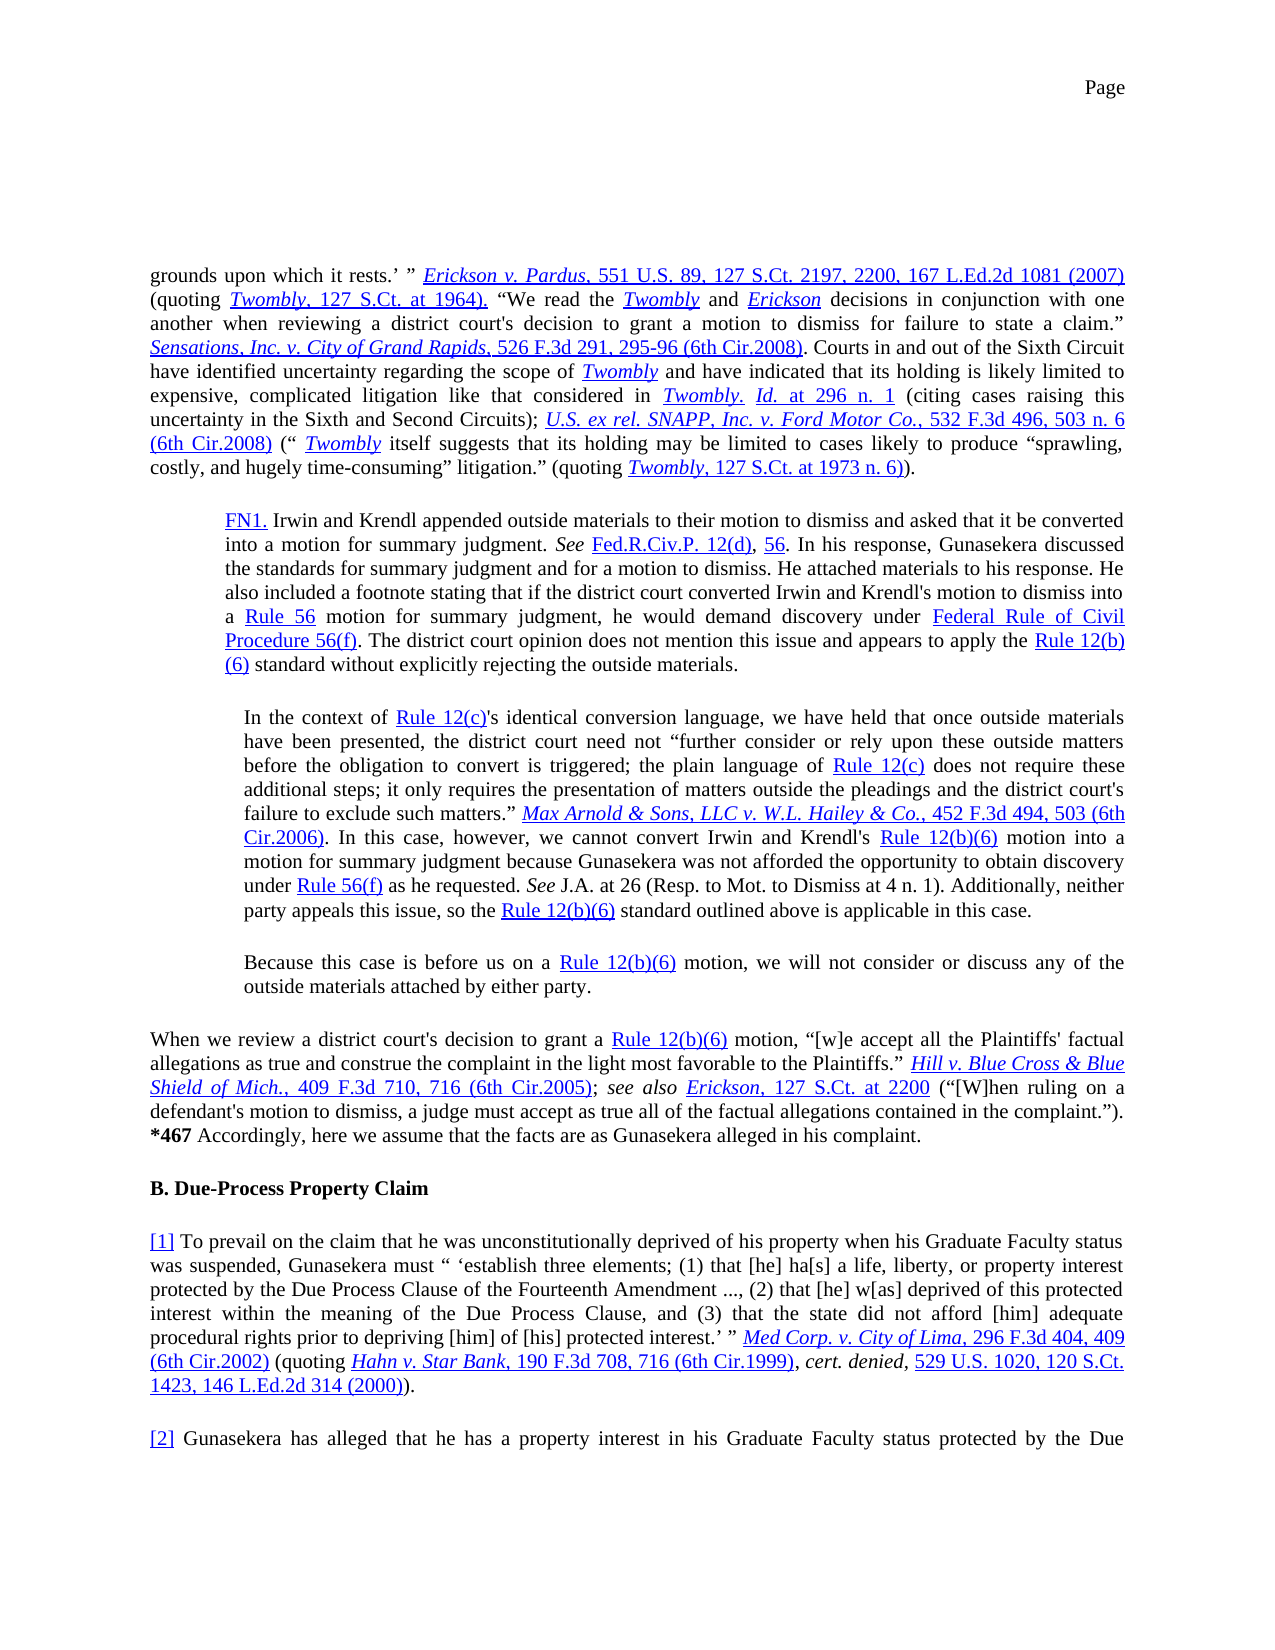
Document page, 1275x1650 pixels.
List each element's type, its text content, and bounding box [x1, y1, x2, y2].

text FN1. Irwin and Krendl appended outside materials to their motion to dismiss and asked that it be converted into a motion for summary judgment. See Fed.R.Civ.P. 12(d), 56. In his response, Gunasekera discussed the standards for summary judgment and for a motion to dismiss. He attached materials to his response. He also included a footnote stating that if the district court converted Irwin and Krendl's motion to dismiss into a Rule 56 motion for summary judgment, he would demand discovery under Federal Rule of Civil Procedure 56(f). The district court opinion does not mention this issue and appears to apply the Rule 12(b)(6) standard without explicitly rejecting the outside materials. [225, 508, 1125, 676]
text Because this case is before us on a Rule 12(b)(6) motion, we will not consider or discuss any of the outside materials attached by either party. [244, 950, 1125, 998]
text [150, 1426, 1125, 1450]
text In the context of Rule 12(c)'s identical conversion language, we have held that once outside materials have been presented, the district court need not “further consider or rely upon these outside matters before the obligation to convert is triggered; the plain language of Rule 12(c) does not require these additional steps; it only requires the presentation of matters outside the pleadings and the district court's failure to exclude such matters.” Max Arnold & Sons, LLC v. W.L. Hailey & Co., 452 F.3d 494, 503 (6th Cir.2006). In this case, however, we cannot convert Irwin and Krendl's Rule 12(b)(6) motion into a motion for summary judgment because Gunasekera was not afforded the opportunity to obtain discovery under Rule 56(f) as he requested. See J.A. at 26 (Resp. to Mot. to Dismiss at 4 n. 1). Additionally, neither party appeals this issue, so the Rule 12(b)(6) standard outlined above is applicable in this case. [244, 705, 1125, 922]
text When we review a district court's decision to grant a Rule 12(b)(6) motion, “[w]e accept all the Plaintiffs' factual allegations as true and construe the complaint in the light most favorable to the Plaintiffs.” Hill v. Blue Cross & Blue Shield of Mich., 409 F.3d 710, 716 (6th Cir.2005); see also Erickson, 127 S.Ct. at 2200 (“[W]hen ruling on a defendant's motion to dismiss, a judge must accept as true all of the factual allegations contained in the complaint.”). *467 Accordingly, here we assume that the facts are as Gunasekera alleged in his complaint. [150, 1027, 1125, 1147]
text B. Due-Process Property Claim [150, 1176, 1125, 1200]
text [150, 262, 1125, 479]
text [1] To prevail on the claim that he was unconstitutionally deprived of his property when his Graduate Faculty status was suspended, Gunasekera must “ ‘establish three elements; (1) that [he] ha[s] a life, liberty, or property interest protected by the Due Process Clause of the Fourteenth Amendment ..., (2) that [he] w[as] deprived of this protected interest within the meaning of the Due Process Clause, and (3) that the state did not afford [him] adequate procedural rights prior to depriving [him] of [his] protected interest.’ ” Med Corp. v. City of Lima, 296 F.3d 404, 409 (6th Cir.2002) (quoting Hahn v. Star Bank, 190 F.3d 708, 716 (6th Cir.1999), cert. denied, 529 U.S. 1020, 120 S.Ct. 1423, 146 L.Ed.2d 314 (2000)). [150, 1229, 1125, 1397]
